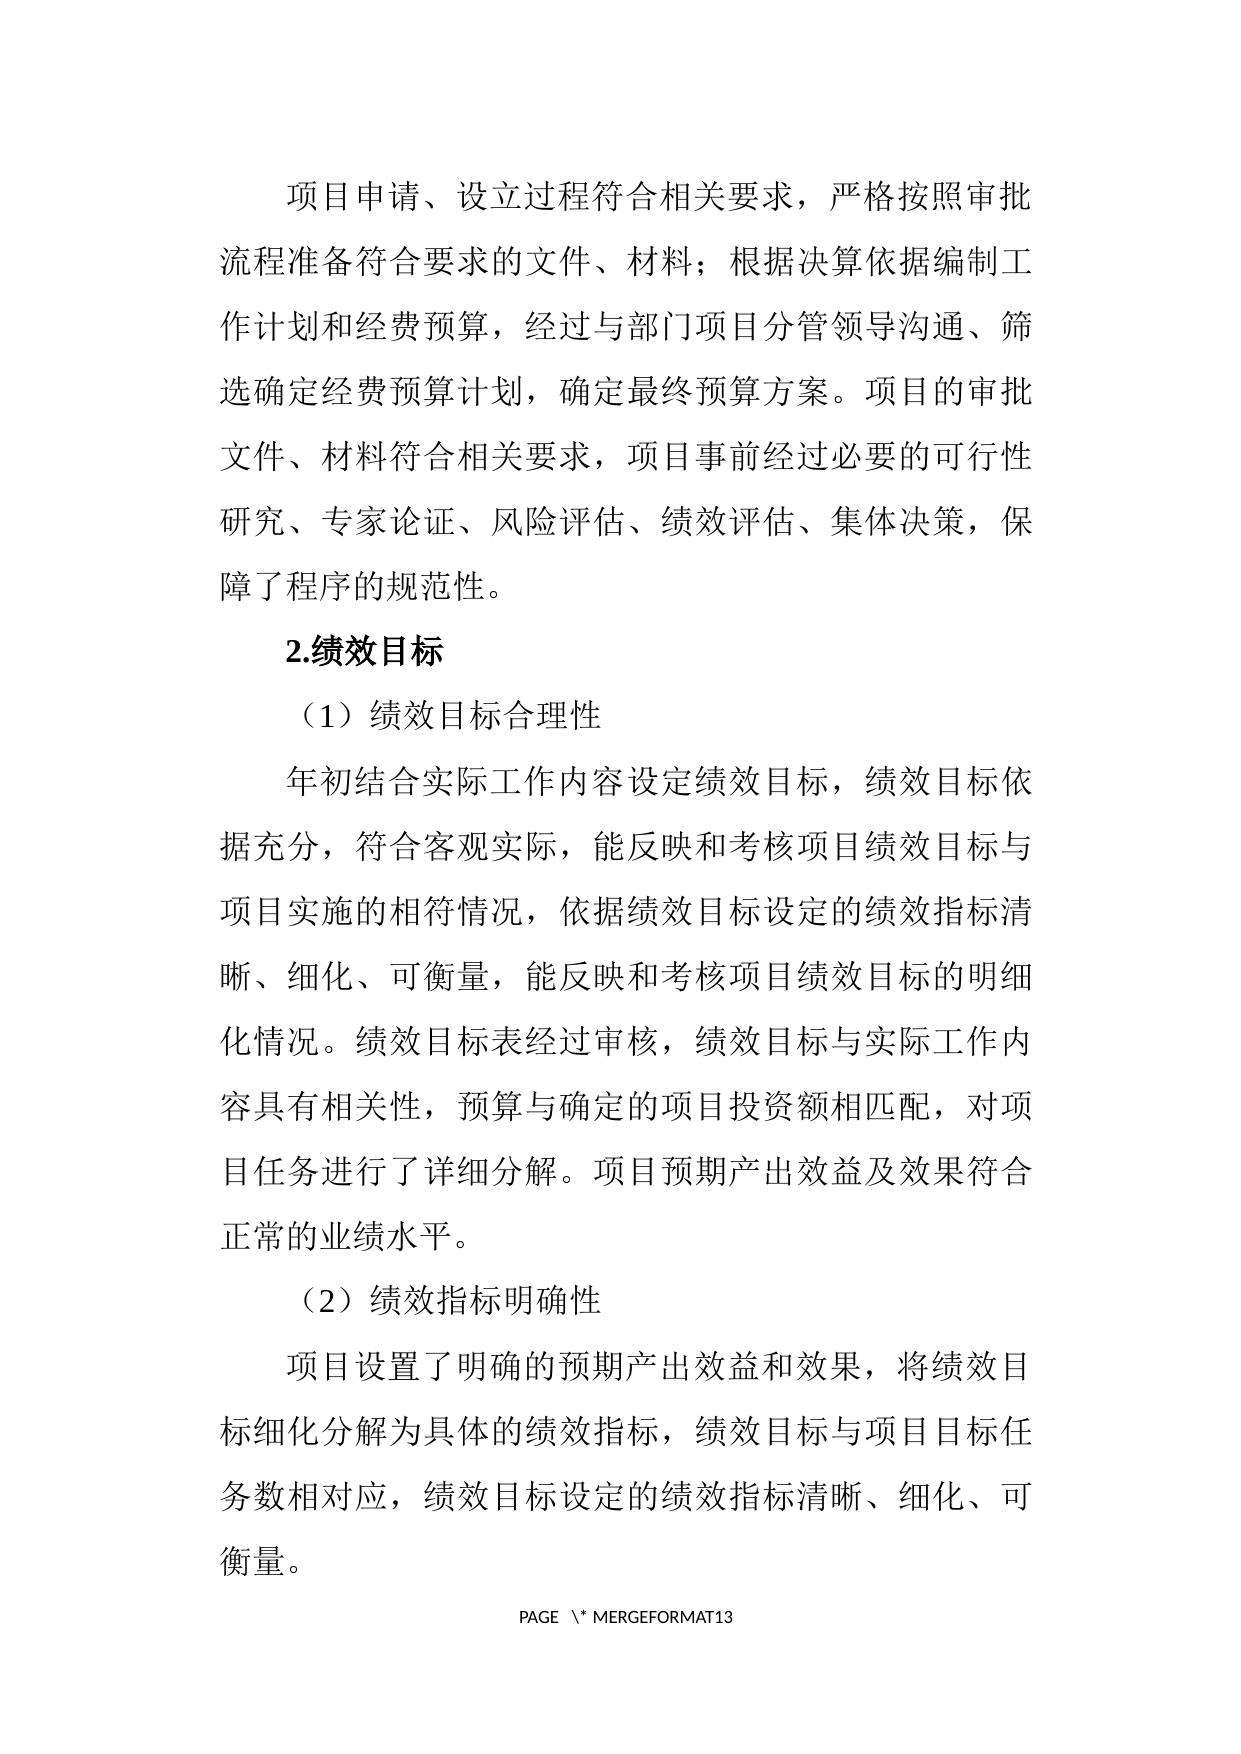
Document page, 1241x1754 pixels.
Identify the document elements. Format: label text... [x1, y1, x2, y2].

text 项目设置了明确的预期产出效益和效果，将绩效目标细化分解为具体的绩效指标，绩效目标与项目目标任务数相对应，绩效目标设定的绩效指标清晰、细化、可衡量。 [218, 1332, 1033, 1592]
text 2.绩效目标 [218, 617, 1033, 682]
text （2）绩效指标明确性 [218, 1267, 1033, 1332]
text 年初结合实际工作内容设定绩效目标，绩效目标依据充分，符合客观实际，能反映和考核项目绩效目标与项目实施的相符情况，依据绩效目标设定的绩效指标清晰、细化、可衡量，能反映和考核项目绩效目标的明细化情况。绩效目标表经过审核，绩效目标与实际工作内容具有相关性，预算与确定的项目投资额相匹配，对项目任务进行了详细分解。项目预期产出效益及效果符合正常的业绩水平。 [218, 747, 1033, 1267]
text 项目申请、设立过程符合相关要求，严格按照审批流程准备符合要求的文件、材料；根据决算依据编制工作计划和经费预算，经过与部门项目分管领导沟通、筛选确定经费预算计划，确定最终预算方案。项目的审批文件、材料符合相关要求，项目事前经过必要的可行性研究、专家论证、风险评估、绩效评估、集体决策，保障了程序的规范性。 [218, 162, 1033, 617]
text （1）绩效目标合理性 [218, 682, 1033, 747]
